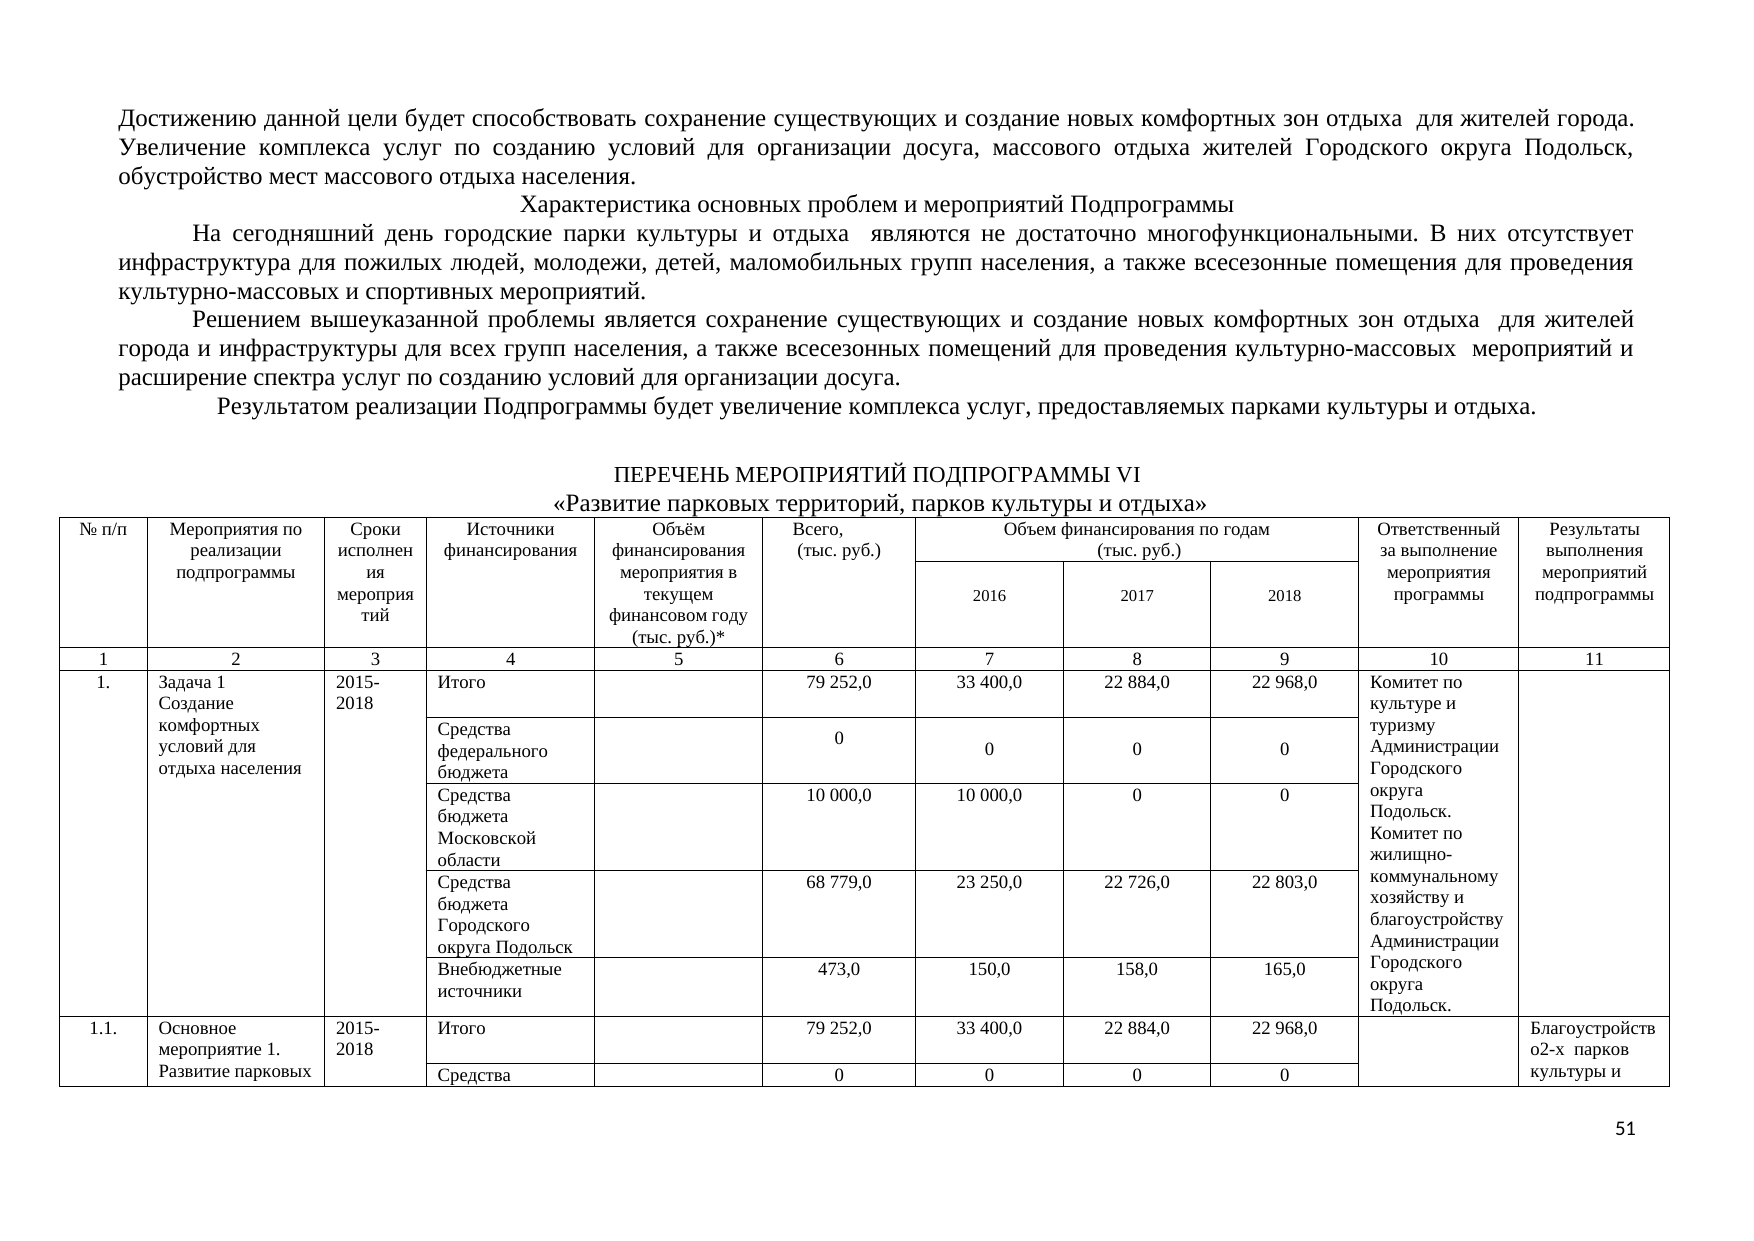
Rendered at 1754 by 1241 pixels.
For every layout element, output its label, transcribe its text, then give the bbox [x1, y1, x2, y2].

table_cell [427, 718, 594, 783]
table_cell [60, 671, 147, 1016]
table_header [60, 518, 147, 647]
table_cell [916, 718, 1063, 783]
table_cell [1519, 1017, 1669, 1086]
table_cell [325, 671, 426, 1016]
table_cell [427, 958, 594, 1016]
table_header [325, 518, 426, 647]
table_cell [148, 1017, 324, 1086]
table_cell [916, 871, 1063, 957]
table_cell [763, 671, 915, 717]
text Характеристика основных проблем и мероприятий Подпрограммы [118, 189, 1636, 218]
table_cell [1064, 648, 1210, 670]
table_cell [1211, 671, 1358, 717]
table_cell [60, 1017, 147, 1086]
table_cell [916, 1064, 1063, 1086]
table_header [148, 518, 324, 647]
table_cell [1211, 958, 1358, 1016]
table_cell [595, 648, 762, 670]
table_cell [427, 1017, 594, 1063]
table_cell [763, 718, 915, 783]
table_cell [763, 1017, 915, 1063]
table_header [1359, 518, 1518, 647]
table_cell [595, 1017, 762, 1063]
text ПЕРЕЧЕНЬ МЕРОПРИЯТИЙ ПОДПРОГРАММЫ VI [118, 462, 1636, 488]
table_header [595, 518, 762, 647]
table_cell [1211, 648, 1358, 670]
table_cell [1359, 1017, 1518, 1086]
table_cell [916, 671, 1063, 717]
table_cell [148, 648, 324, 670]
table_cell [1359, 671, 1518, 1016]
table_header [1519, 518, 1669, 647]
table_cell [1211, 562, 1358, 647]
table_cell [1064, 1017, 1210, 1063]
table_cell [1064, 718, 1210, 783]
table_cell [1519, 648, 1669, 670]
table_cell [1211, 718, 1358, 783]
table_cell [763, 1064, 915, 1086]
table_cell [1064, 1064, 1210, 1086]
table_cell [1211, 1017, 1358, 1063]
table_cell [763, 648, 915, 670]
text Решением вышеуказанной проблемы является сохранение существующих и создание новых комфортных зон отдыха для жителей города и инфраструктуры для всех групп населения, а также всесезонных помещений для проведения культурно-массовых мероприятий и расширение спектра услуг по созданию условий для организации досуга. [118, 304, 1636, 391]
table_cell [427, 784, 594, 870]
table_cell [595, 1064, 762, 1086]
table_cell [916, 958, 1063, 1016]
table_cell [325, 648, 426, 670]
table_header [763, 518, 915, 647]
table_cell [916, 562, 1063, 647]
text Достижению данной цели будет способствовать сохранение существующих и создание новых комфортных зон отдыха для жителей города. Увеличение комплекса услуг по созданию условий для организации досуга, массового отдыха жителей Городского округа Подольск, обустройство мест массового отдыха населения. [118, 103, 1636, 189]
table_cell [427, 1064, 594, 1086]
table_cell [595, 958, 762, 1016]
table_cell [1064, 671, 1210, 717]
text Результатом реализации Подпрограммы будет увеличение комплекса услуг, предоставляемых парками культуры и отдыха. [118, 391, 1636, 419]
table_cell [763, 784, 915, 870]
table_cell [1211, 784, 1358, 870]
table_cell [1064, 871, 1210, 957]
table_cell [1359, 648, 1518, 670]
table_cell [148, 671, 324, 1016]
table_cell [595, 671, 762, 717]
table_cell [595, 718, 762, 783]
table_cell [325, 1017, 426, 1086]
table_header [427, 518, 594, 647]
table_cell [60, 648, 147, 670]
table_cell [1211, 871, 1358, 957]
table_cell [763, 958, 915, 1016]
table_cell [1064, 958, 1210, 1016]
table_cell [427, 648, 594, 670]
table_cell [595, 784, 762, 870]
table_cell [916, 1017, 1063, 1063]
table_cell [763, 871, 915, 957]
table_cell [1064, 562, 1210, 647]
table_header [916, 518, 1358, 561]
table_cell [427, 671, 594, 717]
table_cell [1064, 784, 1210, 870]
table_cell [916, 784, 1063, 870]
text На сегодняшний день городские парки культуры и отдыха являются не достаточно многофункциональными. В них отсутствует инфраструктура для пожилых людей, молодежи, детей, маломобильных групп населения, а также всесезонные помещения для проведения культурно-массовых и спортивных мероприятий. [118, 218, 1636, 304]
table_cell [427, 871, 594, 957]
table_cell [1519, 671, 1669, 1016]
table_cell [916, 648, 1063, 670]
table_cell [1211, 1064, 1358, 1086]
text «Развитие парковых территорий, парков культуры и отдыха» [118, 488, 1636, 517]
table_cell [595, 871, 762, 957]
